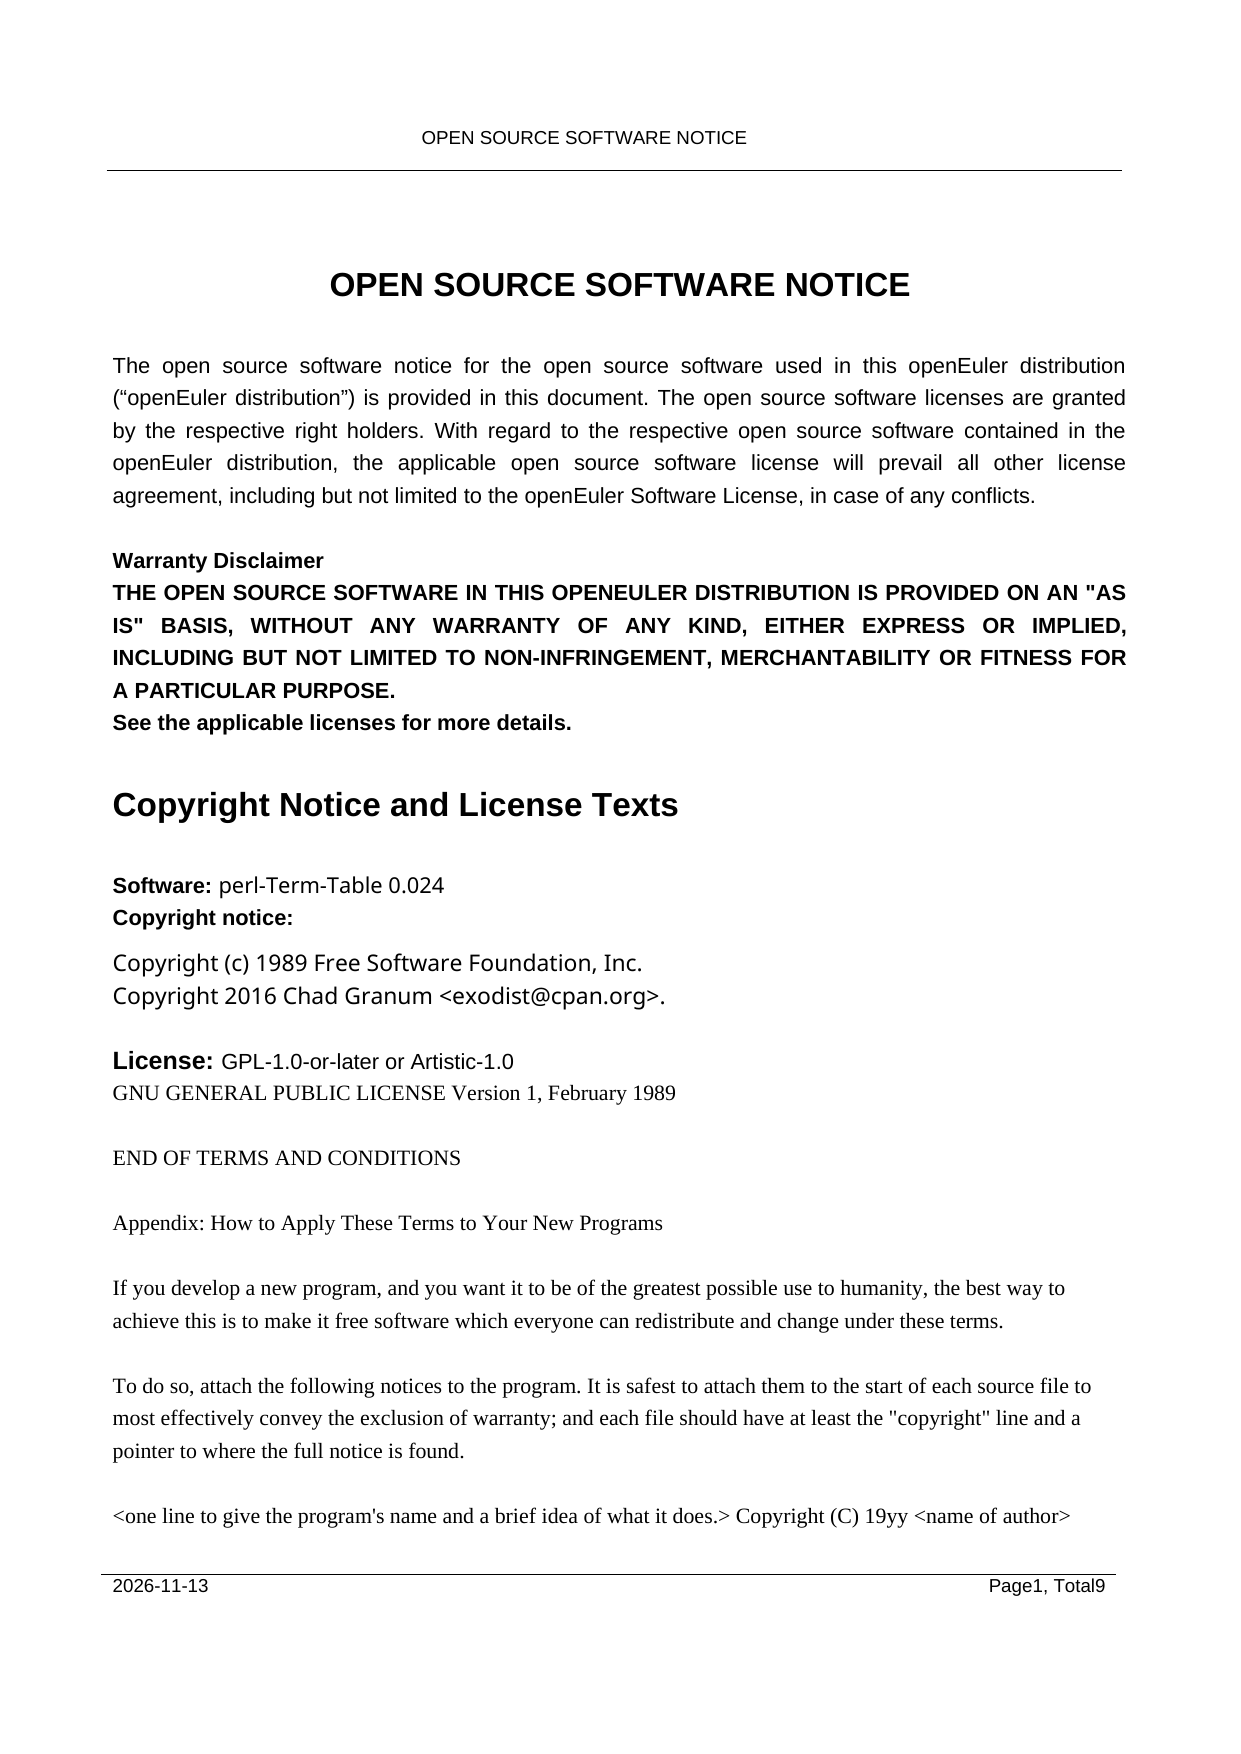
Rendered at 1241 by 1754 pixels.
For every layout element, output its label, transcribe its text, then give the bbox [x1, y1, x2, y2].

title Software: perl-Term-Table 0.024 [112, 869, 1128, 901]
text Copyright notice: [112, 901, 1128, 934]
text Warranty Disclaimer [112, 544, 1128, 576]
text THE OPEN SOURCE SOFTWARE IN THIS OPENEULER DISTRIBUTION IS PROVIDED ON AN "AS IS" BASIS, WITHOUT ANY WARRANTY OF ANY KIND, EITHER EXPRESS OR IMPLIED, INCLUDING BUT NOT LIMITED TO NON-INFRINGEMENT, MERCHANTABILITY OR FITNESS FOR A PARTICULAR PURPOSE. See the applicable licenses for more details. [112, 576, 1128, 739]
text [112, 1077, 1128, 1532]
text Copyright (c) 1989 Free Software Foundation, Inc. Copyright 2016 Chad Granum <exodist@cpan.org>. [112, 947, 1128, 1044]
text Copyright Notice and License Texts [112, 771, 1128, 836]
text OPEN SOURCE SOFTWARE NOTICE [112, 251, 1128, 316]
text The open source software notice for the open source software used in this openEuler distribution (“openEuler distribution”) is provided in this document. The open source software licenses are granted by the respective right holders. With regard to the respective open source software contained in the openEuler distribution, the applicable open source software license will prevail all other license agreement, including but not limited to the openEuler Software License, in case of any conflicts. [112, 349, 1128, 511]
text License: GPL-1.0-or-later or Artistic-1.0 [112, 1044, 1128, 1077]
